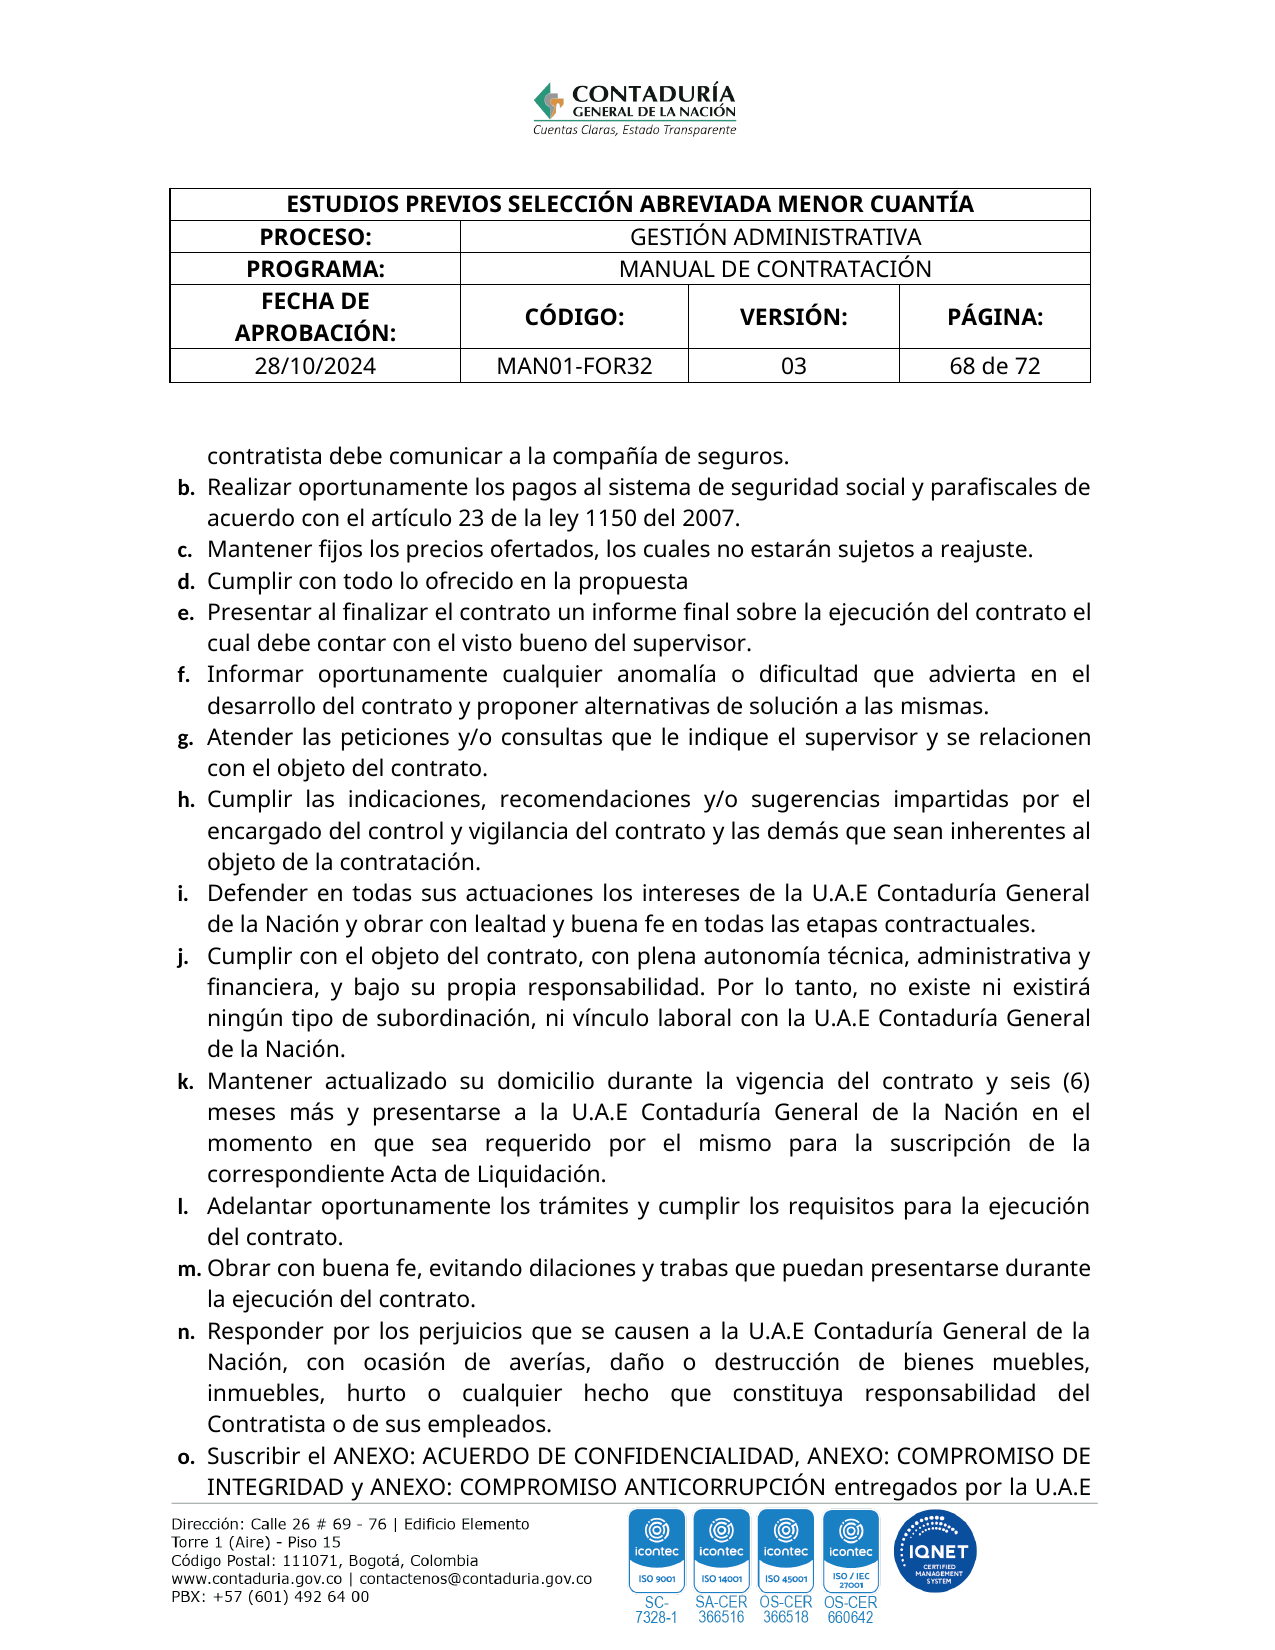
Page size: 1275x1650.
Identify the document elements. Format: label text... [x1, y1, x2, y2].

list Cumplir las indicaciones, recomendaciones y/o sugerencias impartidas por el encargado del control y vigilancia del contrato y las demás que sean inherentes al objeto de la contratación. [177, 783, 1092, 877]
picture [0, 1495, 1273, 1628]
list Presentar al finalizar el contrato un informe final sobre la ejecución del contrato el cual debe contar con el visto bueno del supervisor. [177, 596, 1092, 658]
picture [177, 29, 1093, 188]
list Adelantar oportunamente los trámites y cumplir los requisitos para la ejecución del contrato. [177, 1189, 1092, 1252]
list Cumplir con el objeto del contrato, con plena autonomía técnica, administrativa y financiera, y bajo su propia responsabilidad. Por lo tanto, no existe ni existirá ningún tipo de subordinación, ni vínculo laboral con la U.A.E Contaduría General de la Nación. [177, 939, 1092, 1064]
list Atender las peticiones y/o consultas que le indique el supervisor y se relacionen con el objeto del contrato. [177, 721, 1092, 783]
list Informar oportunamente cualquier anomalía o dificultad que advierta en el desarrollo del contrato y proponer alternativas de solución a las mismas. [177, 658, 1092, 721]
list Obrar con buena fe, evitando dilaciones y trabas que puedan presentarse durante la ejecución del contrato. [177, 1252, 1092, 1314]
list Realizar oportunamente los pagos al sistema de seguridad social y parafiscales de acuerdo con el artículo 23 de la ley 1150 del 2007. [177, 471, 1092, 533]
list Cumplir con todo lo ofrecido en la propuesta [177, 564, 1092, 596]
list Defender en todas sus actuaciones los intereses de la U.A.E Contaduría General de la Nación y obrar con lealtad y buena fe en todas las etapas contractuales. [177, 877, 1092, 939]
list Responder por los perjuicios que se causen a la U.A.E Contaduría General de la Nación, con ocasión de averías, daño o destrucción de bienes muebles, inmuebles, hurto o cualquier hecho que constituya responsabilidad del Contratista o de sus empleados. [177, 1314, 1092, 1439]
list Mantener actualizado su domicilio durante la vigencia del contrato y seis (6) meses más y presentarse a la U.A.E Contaduría General de la Nación en el momento en que sea requerido por el mismo para la suscripción de la correspondiente Acta de Liquidación. [177, 1064, 1092, 1189]
list Mantener fijos los precios ofertados, los cuales no estarán sujetos a reajuste. [177, 533, 1092, 564]
